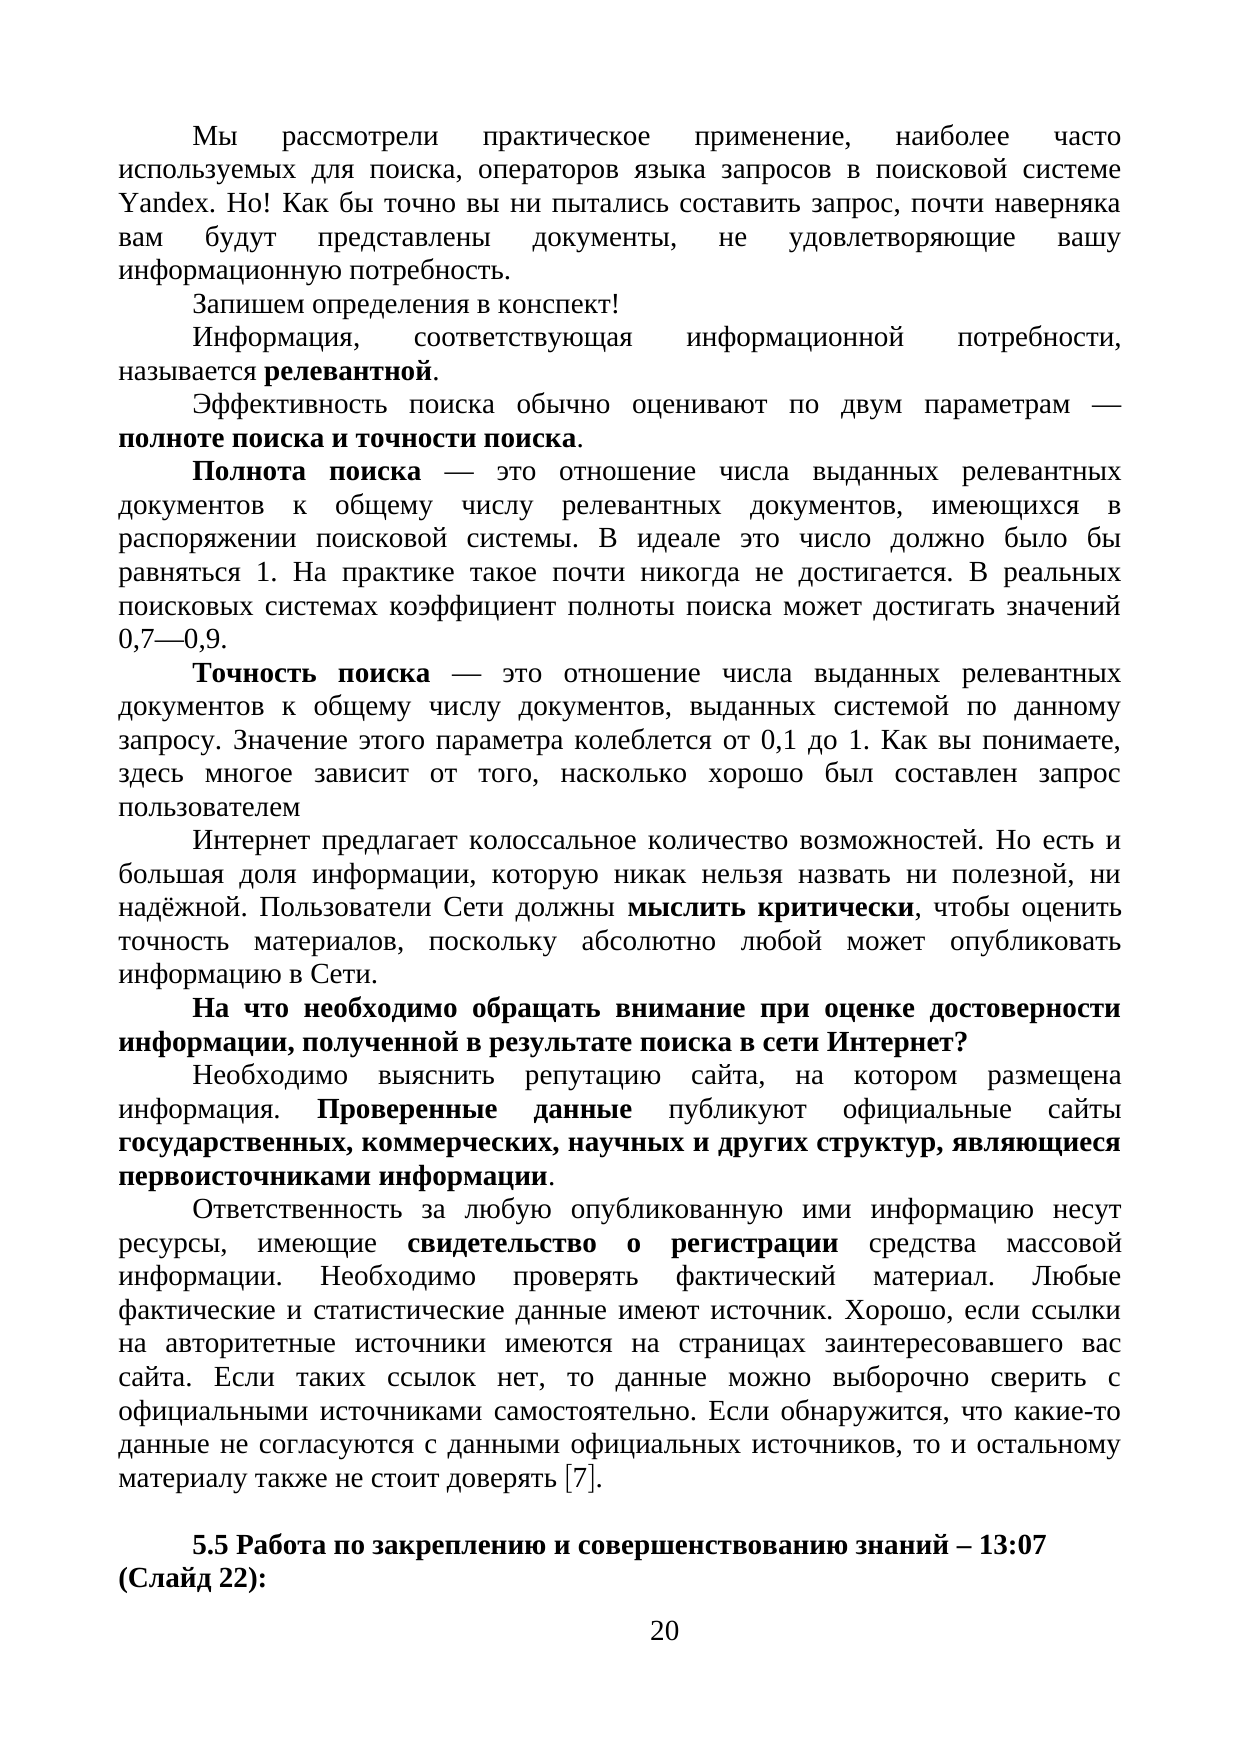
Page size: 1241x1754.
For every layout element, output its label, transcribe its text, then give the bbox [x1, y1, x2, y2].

text Информация, соответствующая информационной потребности, называется релевантной. [118, 319, 1122, 386]
text Полнота поиска — это отношение числа выданных релевантных документов к общему числу релевантных документов, имеющихся в распоряжении поисковой системы. В идеале это число должно было бы равняться 1. На практике такое почти никогда не достигается. В реальных поисковых системах коэффициент полноты поиска может достигать значений 0,7—0,9. [118, 453, 1122, 655]
text Эффективность поиска обычно оценивают по двум параметрам — полноте поиска и точности поиска. [118, 386, 1122, 453]
text На что необходимо обращать внимание при оценке достоверности информации, полученной в результате поиска в сети Интернет? [118, 990, 1122, 1057]
text Запишем определения в конспект! [118, 286, 1122, 319]
subtitle Работа по закреплению и совершенствованию знаний – 13:07 (Слайд 22): [118, 1527, 1122, 1594]
text Интернет предлагает колоссальное количество возможностей. Но есть и большая доля информации, которую никак нельзя назвать ни полезной, ни надёжной. Пользователи Сети должны мыслить критически, чтобы оценить точность материалов, поскольку абсолютно любой может опубликовать информацию в Сети. [118, 822, 1122, 990]
text Точность поиска — это отношение числа выданных релевантных документов к общему числу документов, выданных системой по данному запросу. Значение этого параметра колеблется от 0,1 до 1. Как вы понимаете, здесь многое зависит от того, насколько хорошо был составлен запрос пользователем [118, 655, 1122, 822]
text Мы рассмотрели практическое применение, наиболее часто используемых для поиска, операторов языка запросов в поисковой системе Yandex. Но! Как бы точно вы ни пытались составить запрос, почти наверняка вам будут представлены документы, не удовлетворяющие вашу информационную потребность. [118, 118, 1122, 286]
text Необходимо выяснить репутацию сайта, на котором размещена информация. Проверенные данные публикуют официальные сайты государственных, коммерческих, научных и других структур, являющиеся первоисточниками информации. [118, 1057, 1122, 1191]
text Ответственность за любую опубликованную ими информацию несут ресурсы, имеющие свидетельство о регистрации средства массовой информации. Необходимо проверять фактический материал. Любые фактические и статистические данные имеют источник. Хорошо, если ссылки на авторитетные источники имеются на страницах заинтересовавшего вас сайта. Если таких ссылок нет, то данные можно выборочно сверить с официальными источниками самостоятельно. Если обнаружится, что какие-то данные не согласуются с данными официальных источников, то и остальному материалу также не стоит доверять 7. [118, 1191, 1122, 1493]
